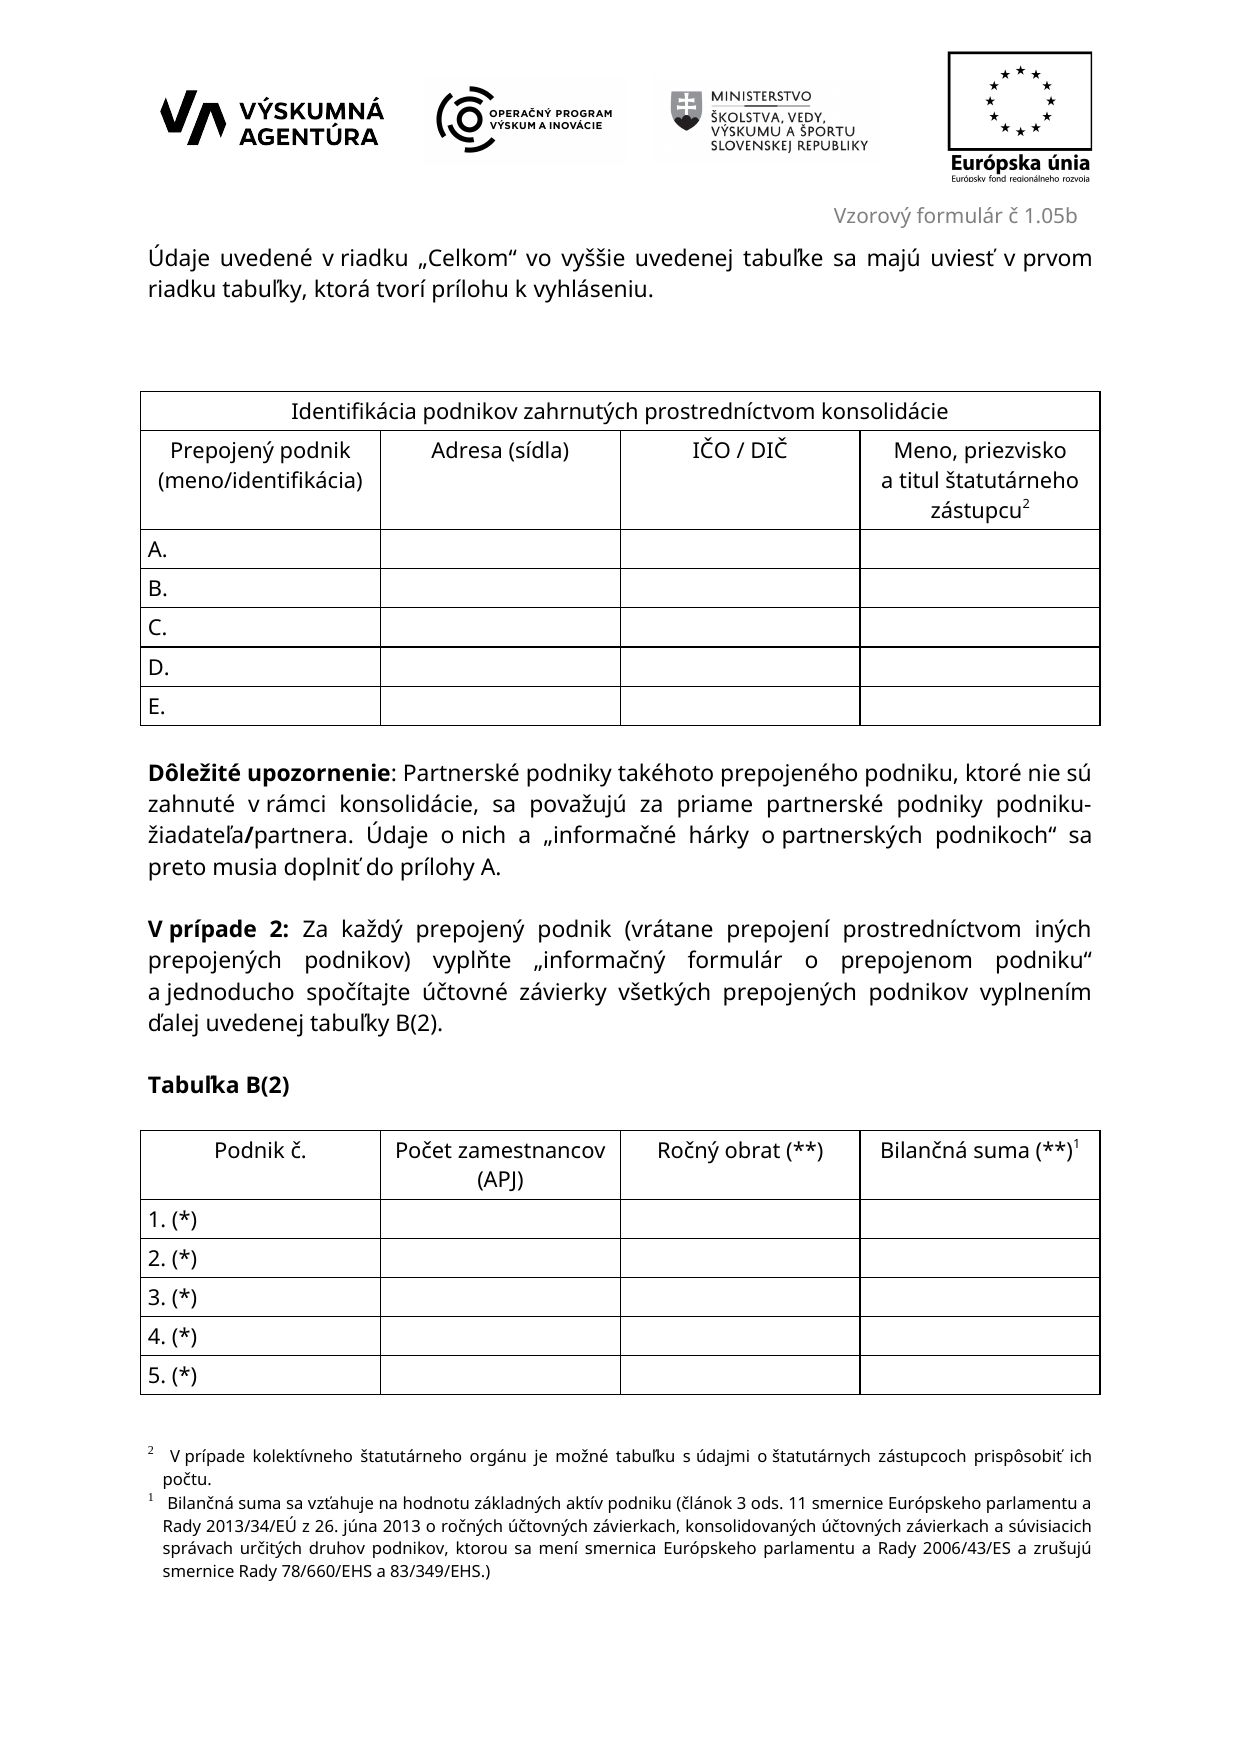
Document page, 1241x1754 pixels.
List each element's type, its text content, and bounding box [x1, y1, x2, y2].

table_cell [621, 1278, 859, 1316]
table_cell [861, 1200, 1099, 1238]
table_cell [381, 1200, 620, 1238]
table_cell A. [141, 530, 380, 568]
table_cell [621, 648, 859, 686]
table_cell [381, 648, 620, 686]
table_cell [381, 1239, 620, 1277]
table_cell Adresa (sídla) [381, 431, 620, 529]
picture [650, 73, 882, 165]
text Tabuľka B(2) [148, 1069, 1093, 1101]
table_cell [381, 1278, 620, 1316]
table_cell [621, 1317, 859, 1355]
table_header Bilančná suma (**) [861, 1131, 1099, 1198]
table_cell [381, 687, 620, 725]
table_cell [381, 608, 620, 646]
table_header Identifikácia podnikov zahrnutých prostredníctvom konsolidácie [141, 392, 1099, 430]
table_cell 5. (*) [141, 1356, 380, 1394]
table_cell [381, 569, 620, 607]
table_cell 3. (*) [141, 1278, 380, 1316]
table_cell [381, 530, 620, 568]
table_cell [861, 1278, 1099, 1316]
table_cell [861, 569, 1099, 607]
picture [423, 76, 627, 166]
table_cell [861, 1356, 1099, 1394]
table_cell Meno, priezvisko a titul štatutárneho zástupcu [861, 431, 1099, 529]
table_cell D. [141, 648, 380, 686]
table_cell [861, 530, 1099, 568]
table_cell Prepojený podnik (meno/identifikácia) [141, 431, 380, 529]
text Údaje uvedené v riadku „Celkom“ vo vyššie uvedenej tabuľke sa majú uviesť v prvom riadku tabuľky, ktorá tvorí prílohu k vyhláseniu. [148, 242, 1093, 305]
table_cell 2. (*) [141, 1239, 380, 1277]
table_cell [381, 1356, 620, 1394]
table_cell [861, 687, 1099, 725]
table_header Ročný obrat (**) [621, 1131, 859, 1198]
picture [945, 50, 1093, 182]
table_cell [621, 530, 859, 568]
table_cell [621, 687, 859, 725]
table_cell [621, 1356, 859, 1394]
table_cell [621, 1239, 859, 1277]
table_cell [861, 648, 1099, 686]
text Dôležité upozornenie: Partnerské podniky takéhoto prepojeného podniku, ktoré nie sú zahnuté v rámci konsolidácie, sa považujú za priame partnerské podniky podniku-žiadateľa/partnera. Údaje o nich a „informačné hárky o partnerských podnikoch“ sa preto musia doplniť do prílohy A. [148, 757, 1093, 882]
table_cell B. [141, 569, 380, 607]
table_cell 4. (*) [141, 1317, 380, 1355]
table_cell [861, 1239, 1099, 1277]
table_cell [861, 1317, 1099, 1355]
table_cell C. [141, 608, 380, 646]
table_header Podnik č. [141, 1131, 380, 1198]
table_cell [861, 608, 1099, 646]
table_cell 1. (*) [141, 1200, 380, 1238]
table_header Počet zamestnancov (APJ) [381, 1131, 620, 1198]
table_cell [621, 608, 859, 646]
picture [148, 81, 392, 159]
table_cell [381, 1317, 620, 1355]
text V prípade 2: Za každý prepojený podnik (vrátane prepojení prostredníctvom iných prepojených podnikov) vyplňte „informačný formulár o prepojenom podniku“ a jednoducho spočítajte účtovné závierky všetkých prepojených podnikov vyplnením ďalej uvedenej tabuľky B(2). [148, 913, 1093, 1038]
table_cell [621, 569, 859, 607]
table_cell E. [141, 687, 380, 725]
table_cell IČO / DIČ [621, 431, 859, 529]
table_cell [621, 1200, 859, 1238]
